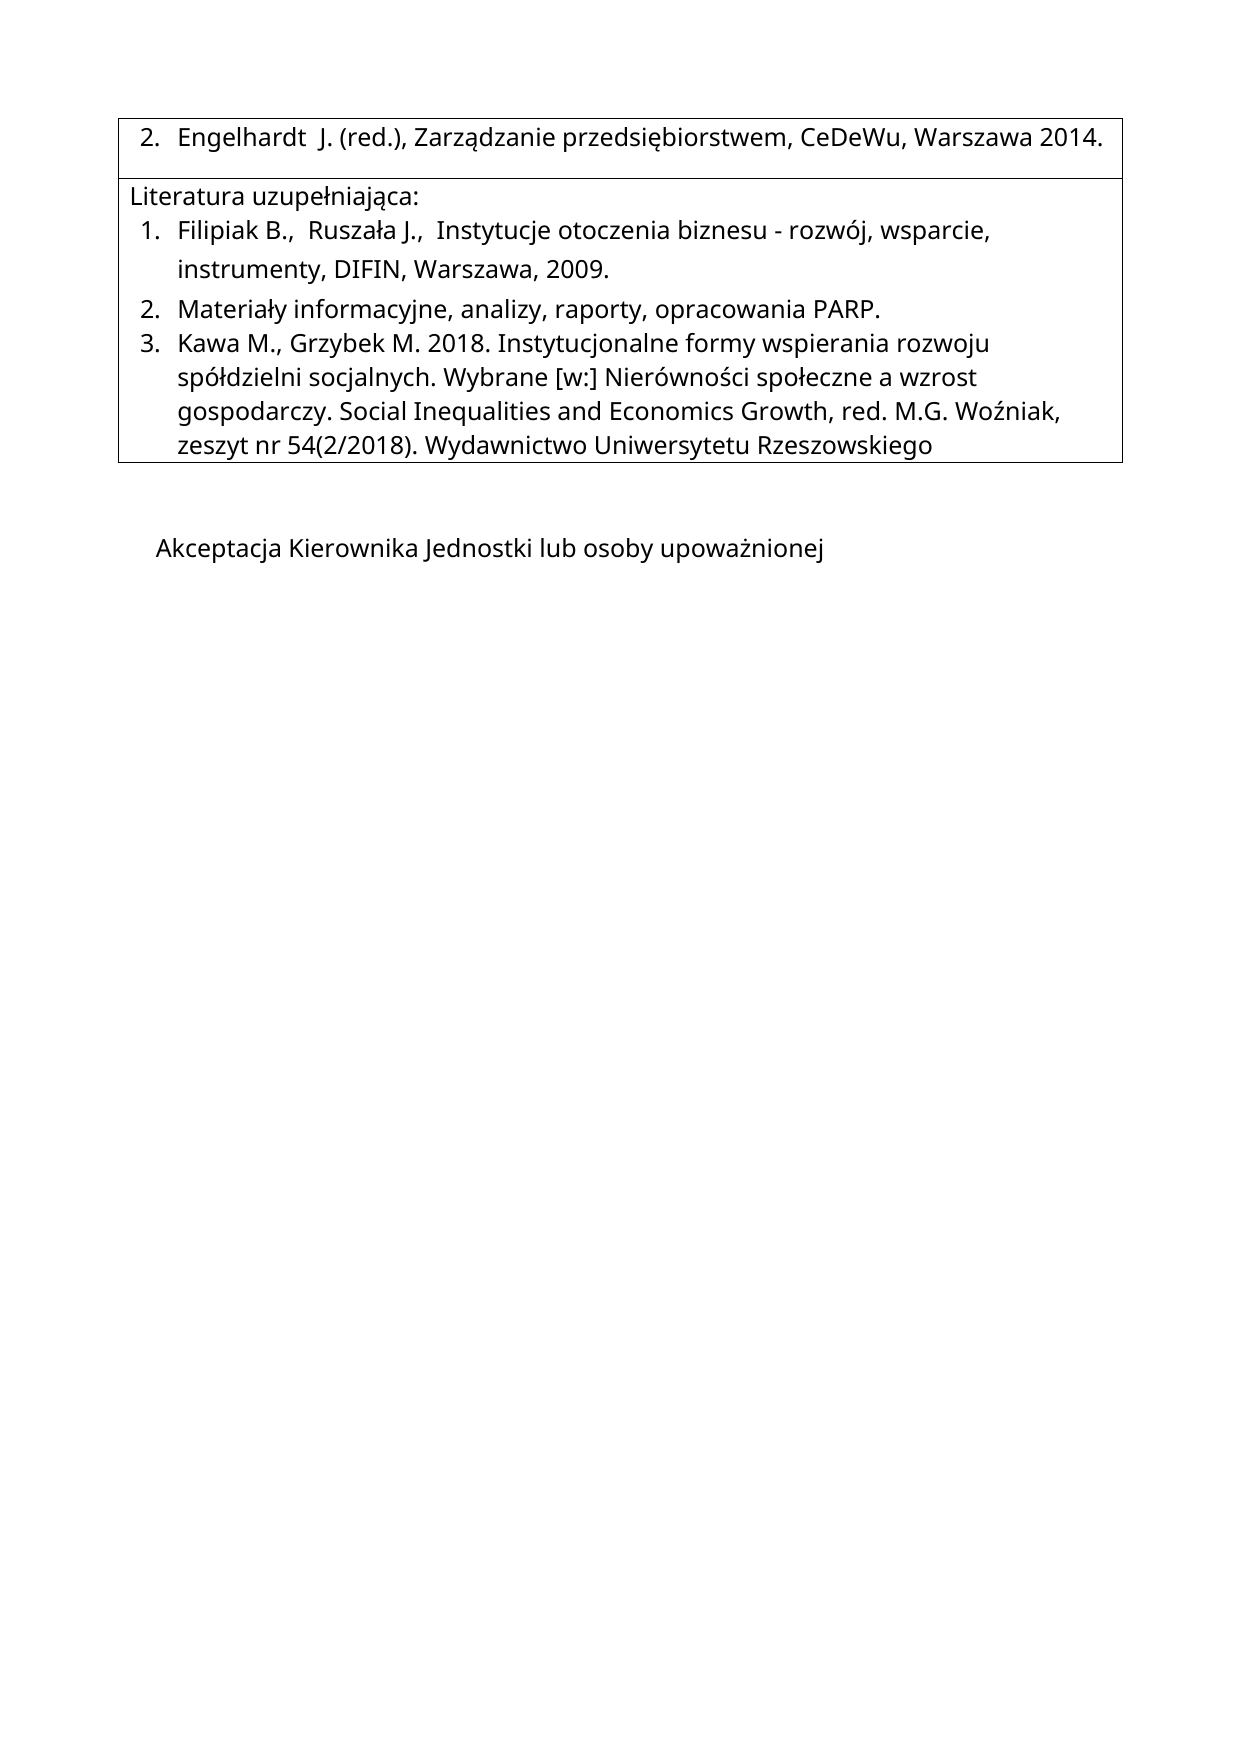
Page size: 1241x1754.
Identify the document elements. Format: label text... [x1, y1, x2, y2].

text Akceptacja Kierownika Jednostki lub osoby upoważnionej [156, 531, 1122, 565]
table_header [119, 119, 1122, 178]
table_cell Literatura uzupełniająca: Filipiak B., Ruszała J., Instytucje otoczenia biznesu - rozwój, wsparcie, instrumenty, DIFIN, Warszawa, 2009. Materiały informacyjne, analizy, raporty, opracowania PARP. Kawa M., Grzybek M. 2018. Instytucjonalne formy wspierania rozwoju spółdzielni socjalnych. Wybrane [w:] Nierówności społeczne a wzrost gospodarczy. Social Inequalities and Economics Growth, red. M.G. Woźniak, zeszyt nr 54(2/2018). Wydawnictwo Uniwersytetu Rzeszowskiego [119, 179, 1122, 462]
